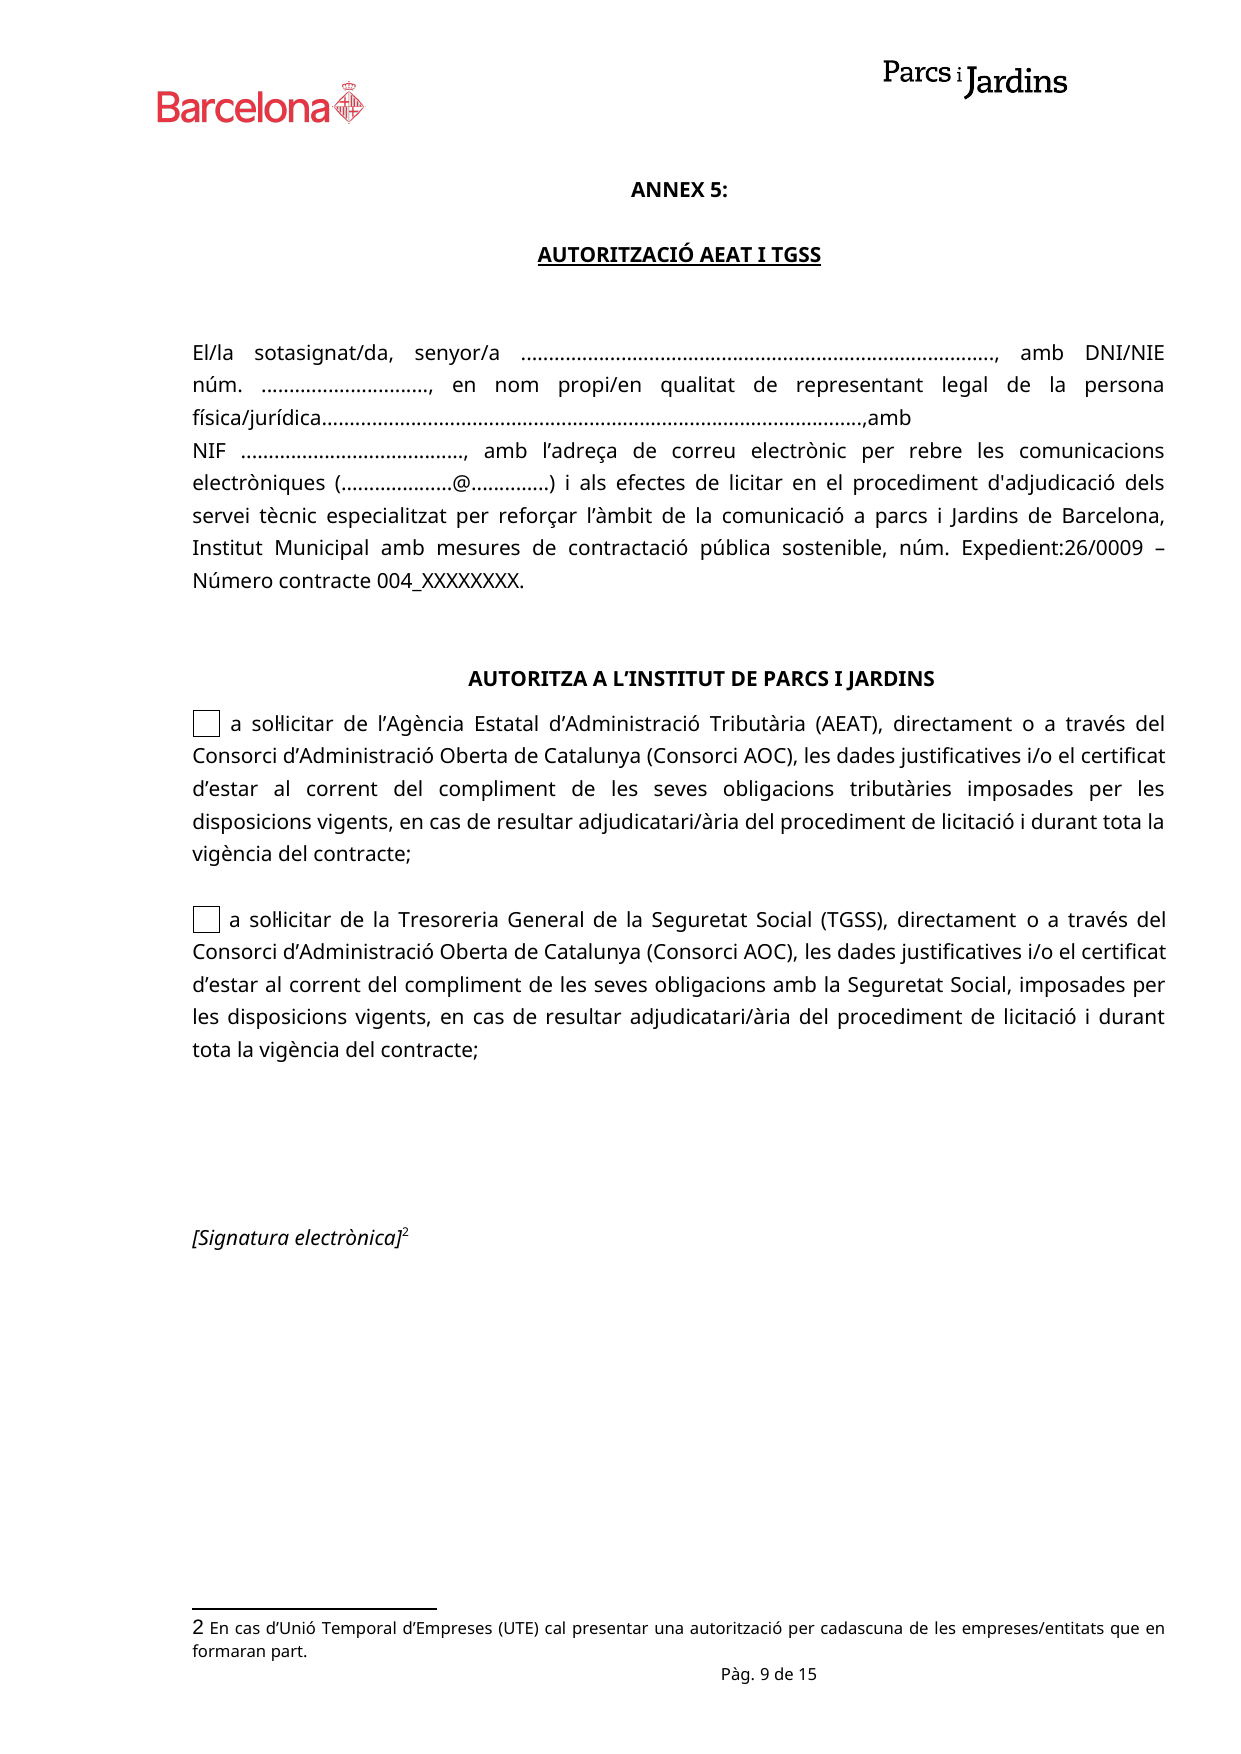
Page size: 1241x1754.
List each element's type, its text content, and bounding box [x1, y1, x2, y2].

text AUTORITZACIÓ AEAT I TGSS [192, 240, 1167, 268]
text ANNEX 5: [192, 175, 1167, 203]
text AUTORITZA A L’INSTITUT DE PARCS I JARDINS [192, 664, 1167, 692]
text a sol·licitar de la Tresoreria General de la Seguretat Social (TGSS), directament o a través del Consorci d’Administració Oberta de Catalunya (Consorci AOC), les dades justificatives i/o el certificat d’estar al corrent del compliment de les seves obligacions amb la Seguretat Social, imposades per les disposicions vigents, en cas de resultar adjudicatari/ària del procediment de licitació i durant tota la vigència del contracte; [192, 905, 1167, 1063]
picture [157, 81, 366, 124]
picture [880, 54, 1073, 104]
text El/la sotasignat/da, senyor/a ....................................................................................., amb DNI/NIE núm. .............................., en nom propi/en qualitat de representant legal de la persona física/jurídica.................................................................................................,amb NIF ........................................, amb l’adreça de correu electrònic per rebre les comunicacions electròniques (....................@..............) i als efectes de licitar en el procediment d'adjudicació dels servei tècnic especialitzat per reforçar l’àmbit de la comunicació a parcs i Jardins de Barcelona, Institut Municipal amb mesures de contractació pública sostenible, núm. Expedient:26/0009 – Número contracte 004_XXXXXXXX. [192, 338, 1167, 594]
text [Signatura electrònica] [192, 1223, 1167, 1252]
text a sol·licitar de l’Agència Estatal d’Administració Tributària (AEAT), directament o a través del Consorci d’Administració Oberta de Catalunya (Consorci AOC), les dades justificatives i/o el certificat d’estar al corrent del compliment de les seves obligacions tributàries imposades per les disposicions vigents, en cas de resultar adjudicatari/ària del procediment de licitació i durant tota la vigència del contracte; [192, 709, 1167, 868]
